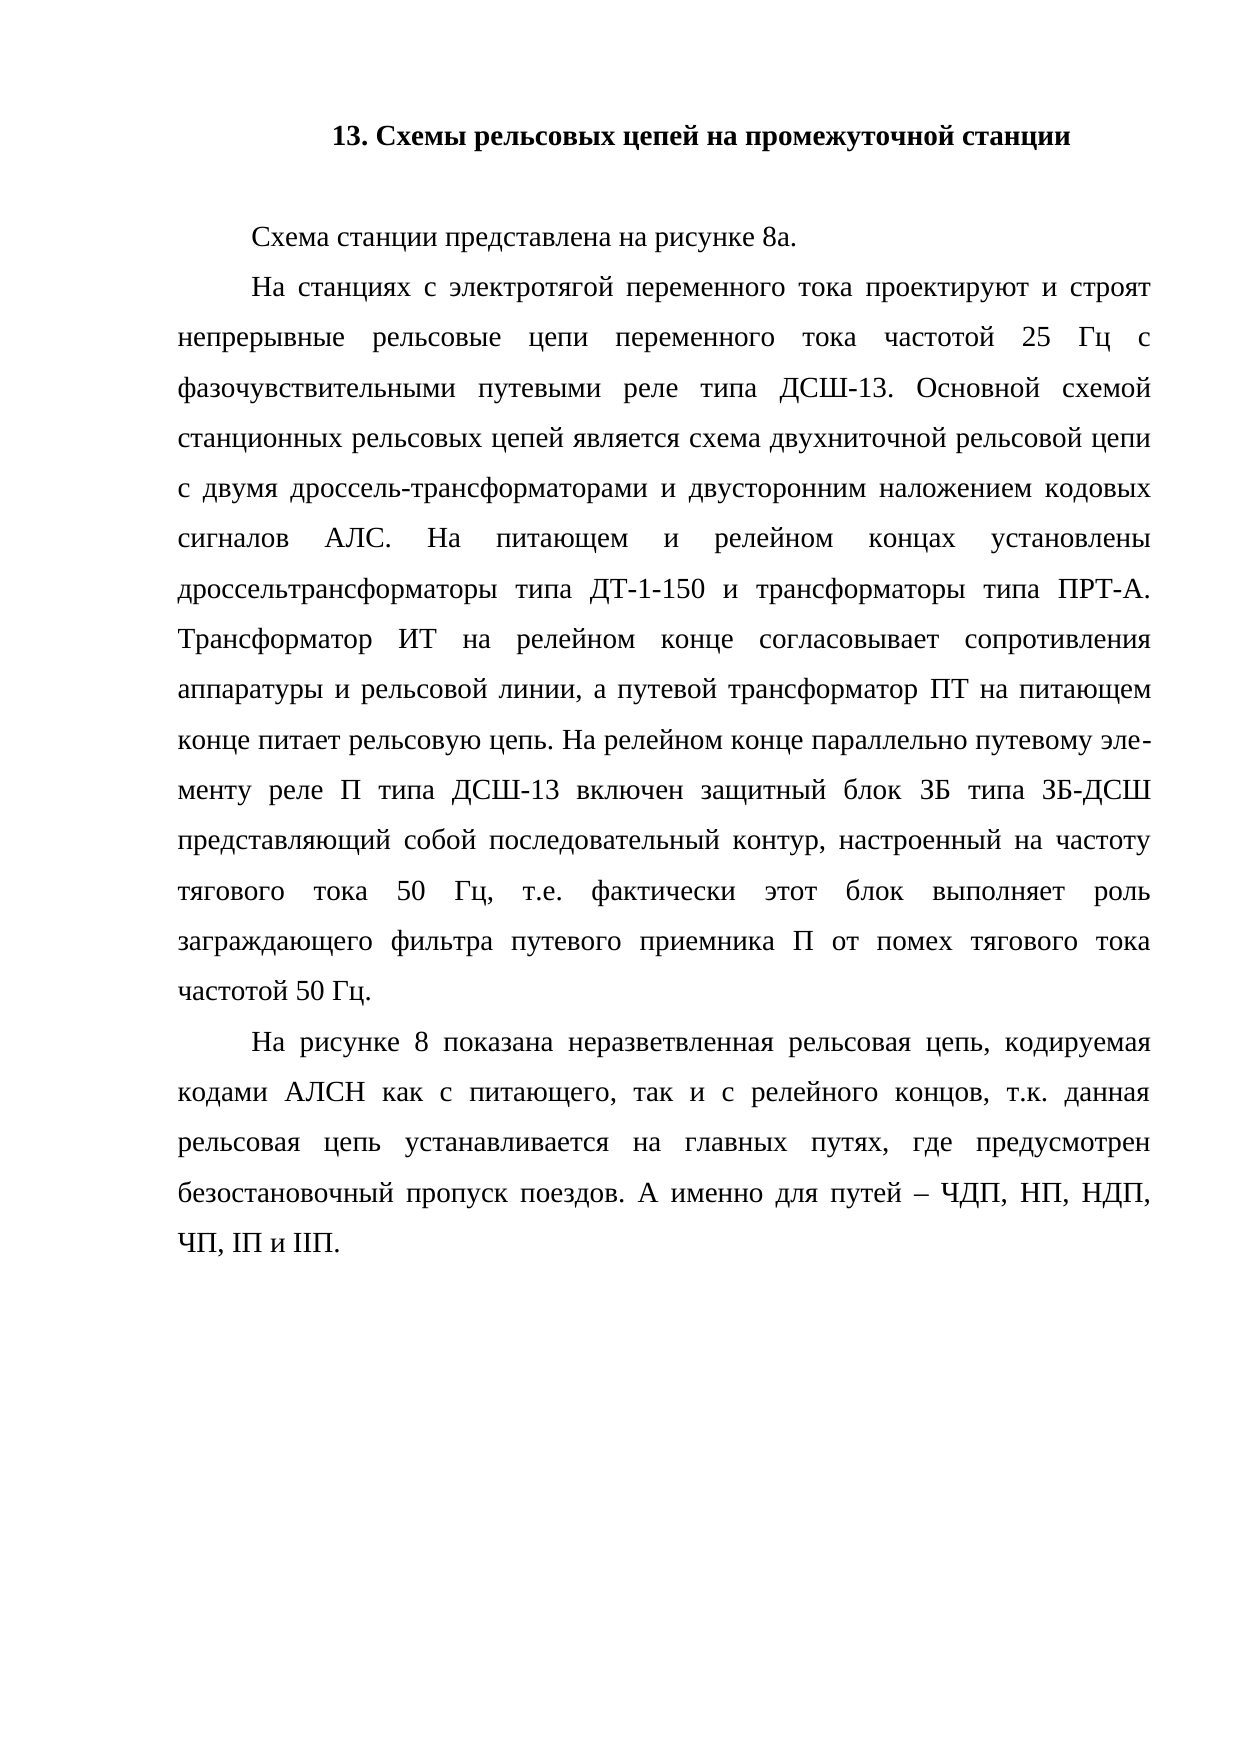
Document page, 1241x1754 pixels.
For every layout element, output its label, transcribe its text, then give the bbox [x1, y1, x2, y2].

text На станциях с электротягой переменного тока проектируют и строят непрерывные рельсовые цепи переменного тока частотой 25 Гц с фазочувствительными путевыми реле типа ДСШ-13. Основной схемой станционных рельсовых цепей является схема двухниточной рельсовой цепи с двумя дроссель-трансформаторами и двусторонним наложением кодовых сигналов АЛС. На питающем и релейном концах установлены дроссельтрансформаторы типа ДТ-1-150 и трансформаторы типа ПРТ-А. Трансформатор ИТ на релейном конце согласовывает сопротивления аппаратуры и рельсовой линии, а путевой трансформатор ПТ на питающем конце питает рельсовую цепь. На релейном конце параллельно путевому элементу реле П типа ДСШ-13 включен защитный блок ЗБ типа ЗБ-ДСШ представляющий собой последовательный контур, настроенный на частоту тягового тока 50 Гц, т.е. фактически этот блок выполняет роль заграждающего фильтра путевого приемника П от помех тягового тока частотой 50 Гц. [177, 269, 1152, 1007]
text Схема станции представлена на рисунке 8а. [177, 219, 1152, 252]
text 13. Схемы рельсовых цепей на промежуточной станции [177, 118, 1152, 152]
text На рисунке 8 показана неразветвленная рельсовая цепь, кодируемая кодами АЛСН как с питающего, так и с релейного концов, т.к. данная рельсовая цепь устанавливается на главных путях, где предусмотрен безостановочный пропуск поездов. А именно для путей – ЧДП, НП, НДП, ЧП, IП и IIП. [177, 1024, 1152, 1258]
